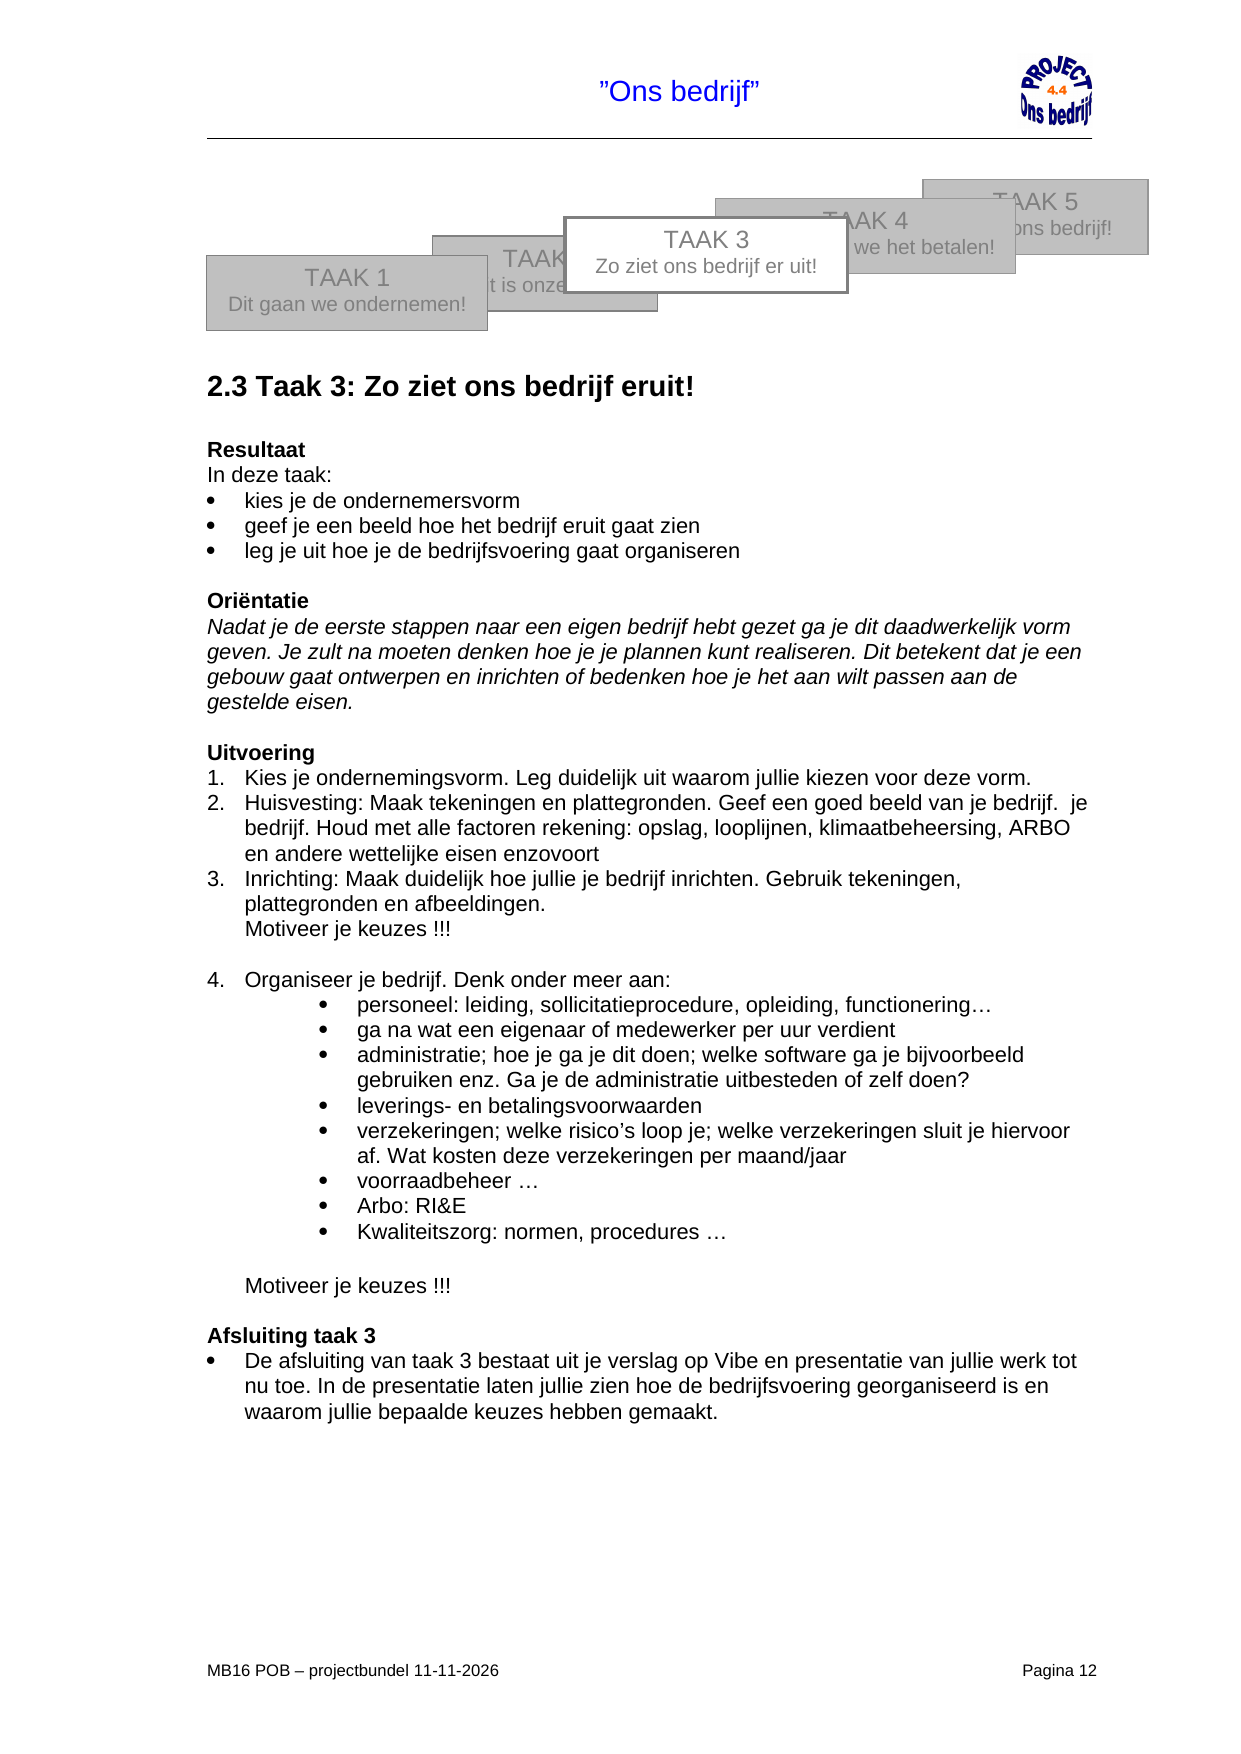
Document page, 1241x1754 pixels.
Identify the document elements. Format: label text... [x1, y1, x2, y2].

list voorraadbeheer … [319, 1168, 1092, 1193]
list De afsluiting van taak 3 bestaat uit je verslag op Vibe en presentatie van jullie werk tot nu toe. In de presentatie laten jullie zien hoe de bedrijfsvoering georganiseerd is en waarom jullie bepaalde keuzes hebben gemaakt. [207, 1348, 1092, 1424]
subtitle Oriëntatie [207, 588, 1092, 614]
list Arbo: RI&E [319, 1193, 1092, 1219]
list Huisvesting: Maak tekeningen en plattegronden. Geef een goed beeld van je bedrijf. je bedrijf. Houd met alle factoren rekening: opslag, looplijnen, klimaatbeheersing, ARBO en andere wettelijke eisen enzovoort [207, 790, 1092, 866]
subtitle Uitvoering [207, 740, 1092, 765]
picture [1017, 53, 1093, 128]
subtitle Afsluiting taak 3 [207, 1323, 1092, 1348]
list administratie; hoe je ga je dit doen; welke software ga je bijvoorbeeld gebruiken enz. Ga je de administratie uitbesteden of zelf doen? [319, 1042, 1092, 1093]
list Organiseer je bedrijf. Denk onder meer aan: [207, 967, 1092, 992]
list Inrichting: Maak duidelijk hoe jullie je bedrijf inrichten. Gebruik tekeningen, plattegronden en afbeeldingen. [207, 866, 1092, 916]
text 2.3 Taak 3: Zo ziet ons bedrijf eruit! [207, 369, 1092, 402]
subtitle Resultaat [207, 437, 1092, 462]
list geef je een beeld hoe het bedrijf eruit gaat zien [207, 513, 1092, 538]
text Nadat je de eerste stappen naar een eigen bedrijf hebt gezet ga je dit daadwerkelijk vorm geven. Je zult na moeten denken hoe je je plannen kunt realiseren. Dit betekent dat je een gebouw gaat ontwerpen en inrichten of bedenken hoe je het aan wilt passen aan de gestelde eisen. [207, 614, 1092, 714]
text Motiveer je keuzes !!! [244, 916, 1092, 941]
list kies je de ondernemersvorm [207, 488, 1092, 513]
list ga na wat een eigenaar of medewerker per uur verdient [319, 1017, 1092, 1042]
list personeel: leiding, sollicitatieprocedure, opleiding, functionering… [319, 992, 1092, 1017]
list leg je uit hoe je de bedrijfsvoering gaat organiseren [207, 538, 1092, 563]
list verzekeringen; welke risico’s loop je; welke verzekeringen sluit je hiervoor af. Wat kosten deze verzekeringen per maand/jaar [319, 1118, 1092, 1168]
list Kies je ondernemingsvorm. Leg duidelijk uit waarom jullie kiezen voor deze vorm. [207, 765, 1092, 790]
list Kwaliteitszorg: normen, procedures … [319, 1219, 1092, 1273]
text In deze taak: [207, 462, 1092, 488]
text Motiveer je keuzes !!! [244, 1273, 1092, 1298]
list leverings- en betalingsvoorwaarden [319, 1093, 1092, 1118]
